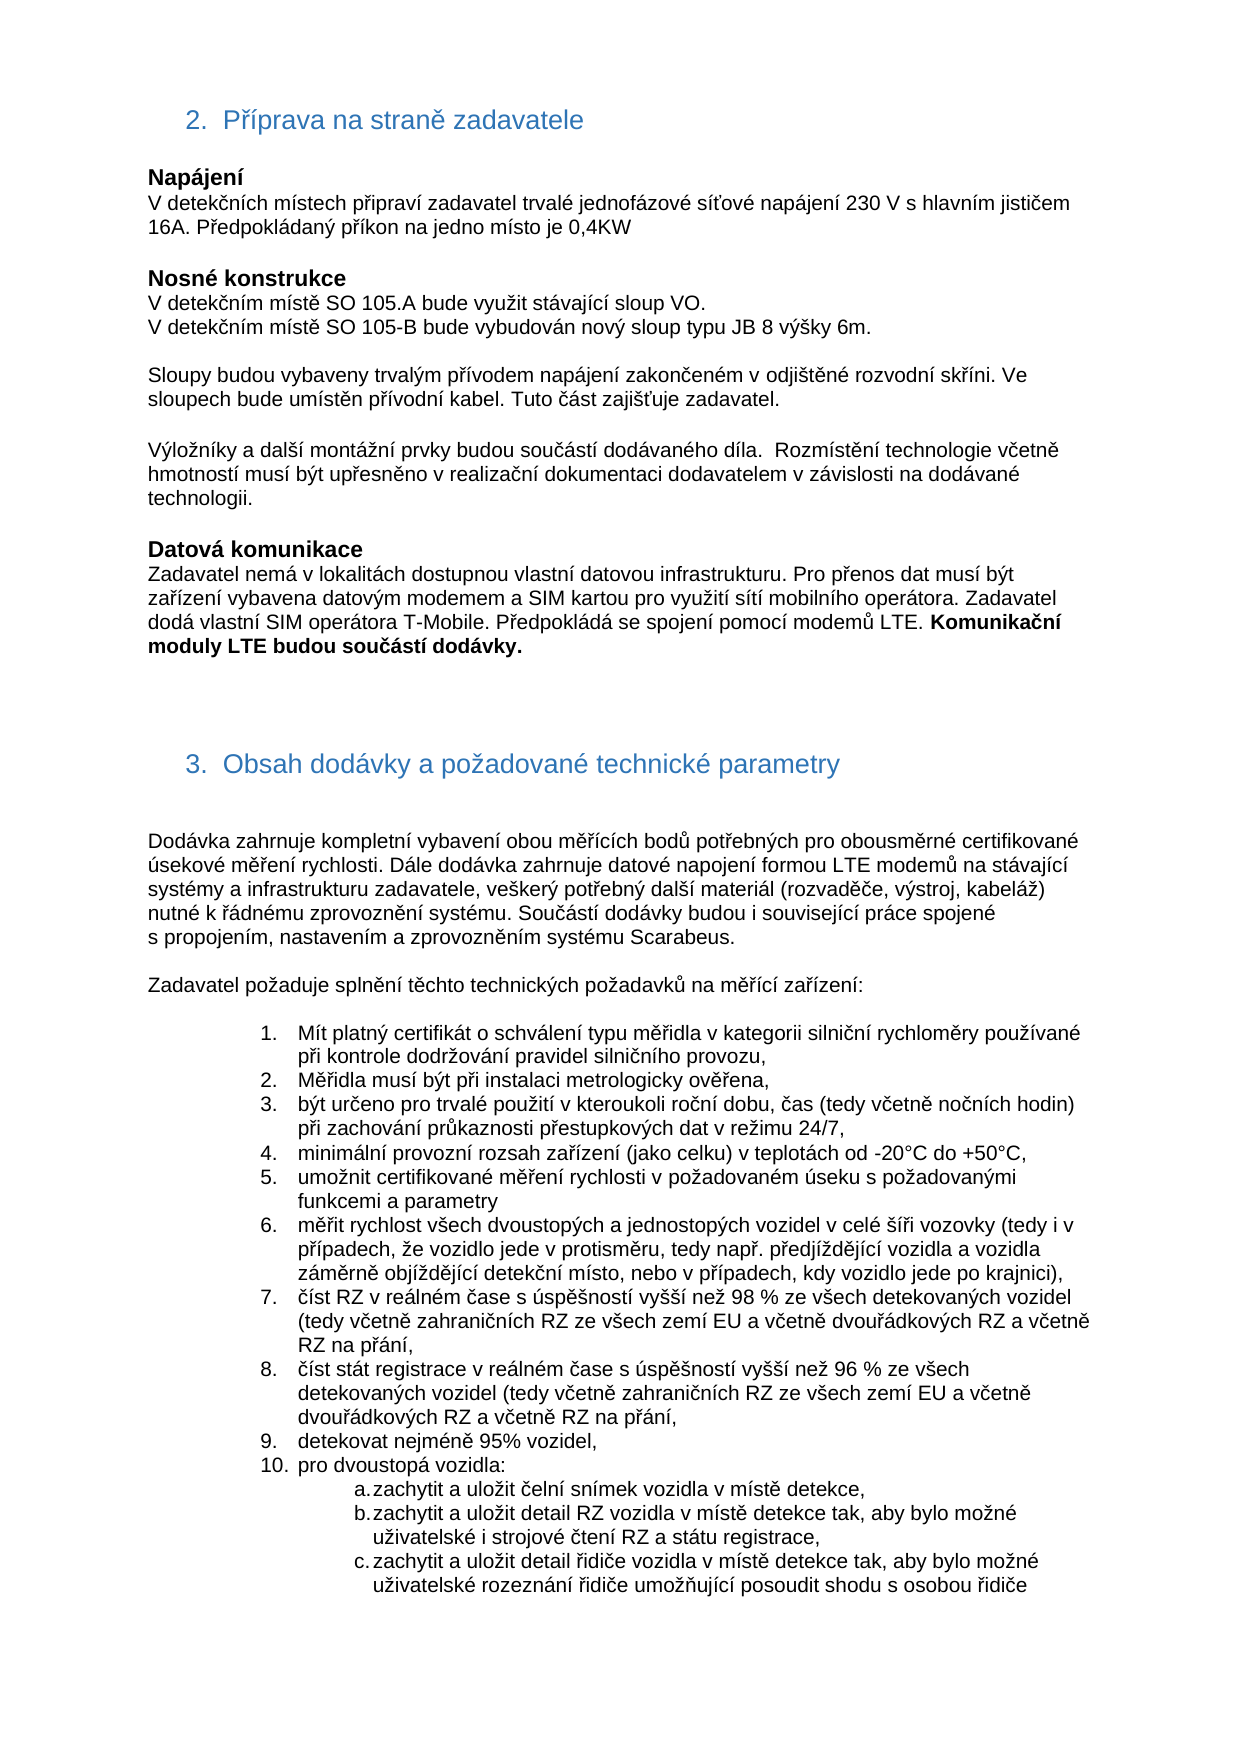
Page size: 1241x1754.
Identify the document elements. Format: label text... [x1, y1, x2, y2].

list zachytit a uložit čelní snímek vozidla v místě detekce, [354, 1477, 1093, 1501]
list Mít platný certifikát o schválení typu měřidla v kategorii silniční rychloměry používané při kontrole dodržování pravidel silničního provozu, [260, 1020, 1093, 1068]
text Datová komunikace [148, 536, 1093, 562]
text V detekčním místě SO 105-B bude vybudován nový sloup typu JB 8 výšky 6m. [148, 315, 1093, 339]
text Napájení [148, 164, 1093, 191]
list Měřidla musí být při instalaci metrologicky ověřena, [260, 1068, 1093, 1092]
text Sloupy budou vybaveny trvalým přívodem napájení zakončeném v odjištěné rozvodní skříni. Ve sloupech bude umístěn přívodní kabel. Tuto část zajišťuje zadavatel. [148, 363, 1093, 411]
text V detekčním místě SO 105.A bude využit stávající sloup VO. [148, 291, 1093, 315]
text Dodávka zahrnuje kompletní vybavení obou měřících bodů potřebných pro obousměrné certifikované úsekové měření rychlosti. Dále dodávka zahrnuje datové napojení formou LTE modemů na stávající systémy a infrastrukturu zadavatele, veškerý potřebný další materiál (rozvaděče, výstroj, kabeláž) nutné k řádnému zprovoznění systému. Součástí dodávky budou i související práce spojené s propojením, nastavením a zprovozněním systému Scarabeus. [148, 829, 1093, 948]
subtitle Příprava na straně zadavatele [185, 104, 1093, 135]
text Výložníky a další montážní prvky budou součástí dodávaného díla. Rozmístění technologie včetně hmotností musí být upřesněno v realizační dokumentaci dodavatelem v závislosti na dodávané technologii. [148, 437, 1093, 509]
list být určeno pro trvalé použití v kteroukoli roční dobu, čas (tedy včetně nočních hodin) při zachování průkaznosti přestupkových dat v režimu 24/7, [260, 1092, 1093, 1140]
list pro dvoustopá vozidla: [260, 1453, 1093, 1477]
list měřit rychlost všech dvoustopých a jednostopých vozidel v celé šíři vozovky (tedy i v případech, že vozidlo jede v protisměru, tedy např. předjíždějící vozidla a vozidla záměrně objíždějící detekční místo, nebo v případech, kdy vozidlo jede po krajnici), [260, 1213, 1093, 1285]
list detekovat nejméně 95% vozidel, [260, 1429, 1093, 1453]
subtitle Obsah dodávky a požadované technické parametry [185, 748, 1093, 779]
text Zadavatel nemá v lokalitách dostupnou vlastní datovou infrastrukturu. Pro přenos dat musí být zařízení vybavena datovým modemem a SIM kartou pro využití sítí mobilního operátora. Zadavatel dodá vlastní SIM operátora T-Mobile. Předpokládá se spojení pomocí modemů LTE. Komunikační moduly LTE budou součástí dodávky. [148, 562, 1093, 658]
list číst stát registrace v reálném čase s úspěšností vyšší než 96 % ze všech detekovaných vozidel (tedy včetně zahraničních RZ ze všech zemí EU a včetně dvouřádkových RZ a včetně RZ na přání, [260, 1357, 1093, 1429]
text Nosné konstrukce [148, 265, 1093, 291]
text V detekčních místech připraví zadavatel trvalé jednofázové síťové napájení 230 V s hlavním jističem 16A. Předpokládaný příkon na jedno místo je 0,4KW [148, 191, 1093, 238]
list číst RZ v reálném čase s úspěšností vyšší než 98 % ze všech detekovaných vozidel (tedy včetně zahraničních RZ ze všech zemí EU a včetně dvouřádkových RZ a včetně RZ na přání, [260, 1285, 1093, 1357]
list zachytit a uložit detail RZ vozidla v místě detekce tak, aby bylo možné uživatelské i strojové čtení RZ a státu registrace, [354, 1501, 1093, 1548]
list minimální provozní rozsah zařízení (jako celku) v teplotách od ‐20°C do +50°C, [260, 1140, 1093, 1165]
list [354, 1548, 1093, 1596]
list umožnit certifikované měření rychlosti v požadovaném úseku s požadovanými funkcemi a parametry [260, 1165, 1093, 1213]
text Zadavatel požaduje splnění těchto technických požadavků na měřící zařízení: [148, 972, 1093, 996]
